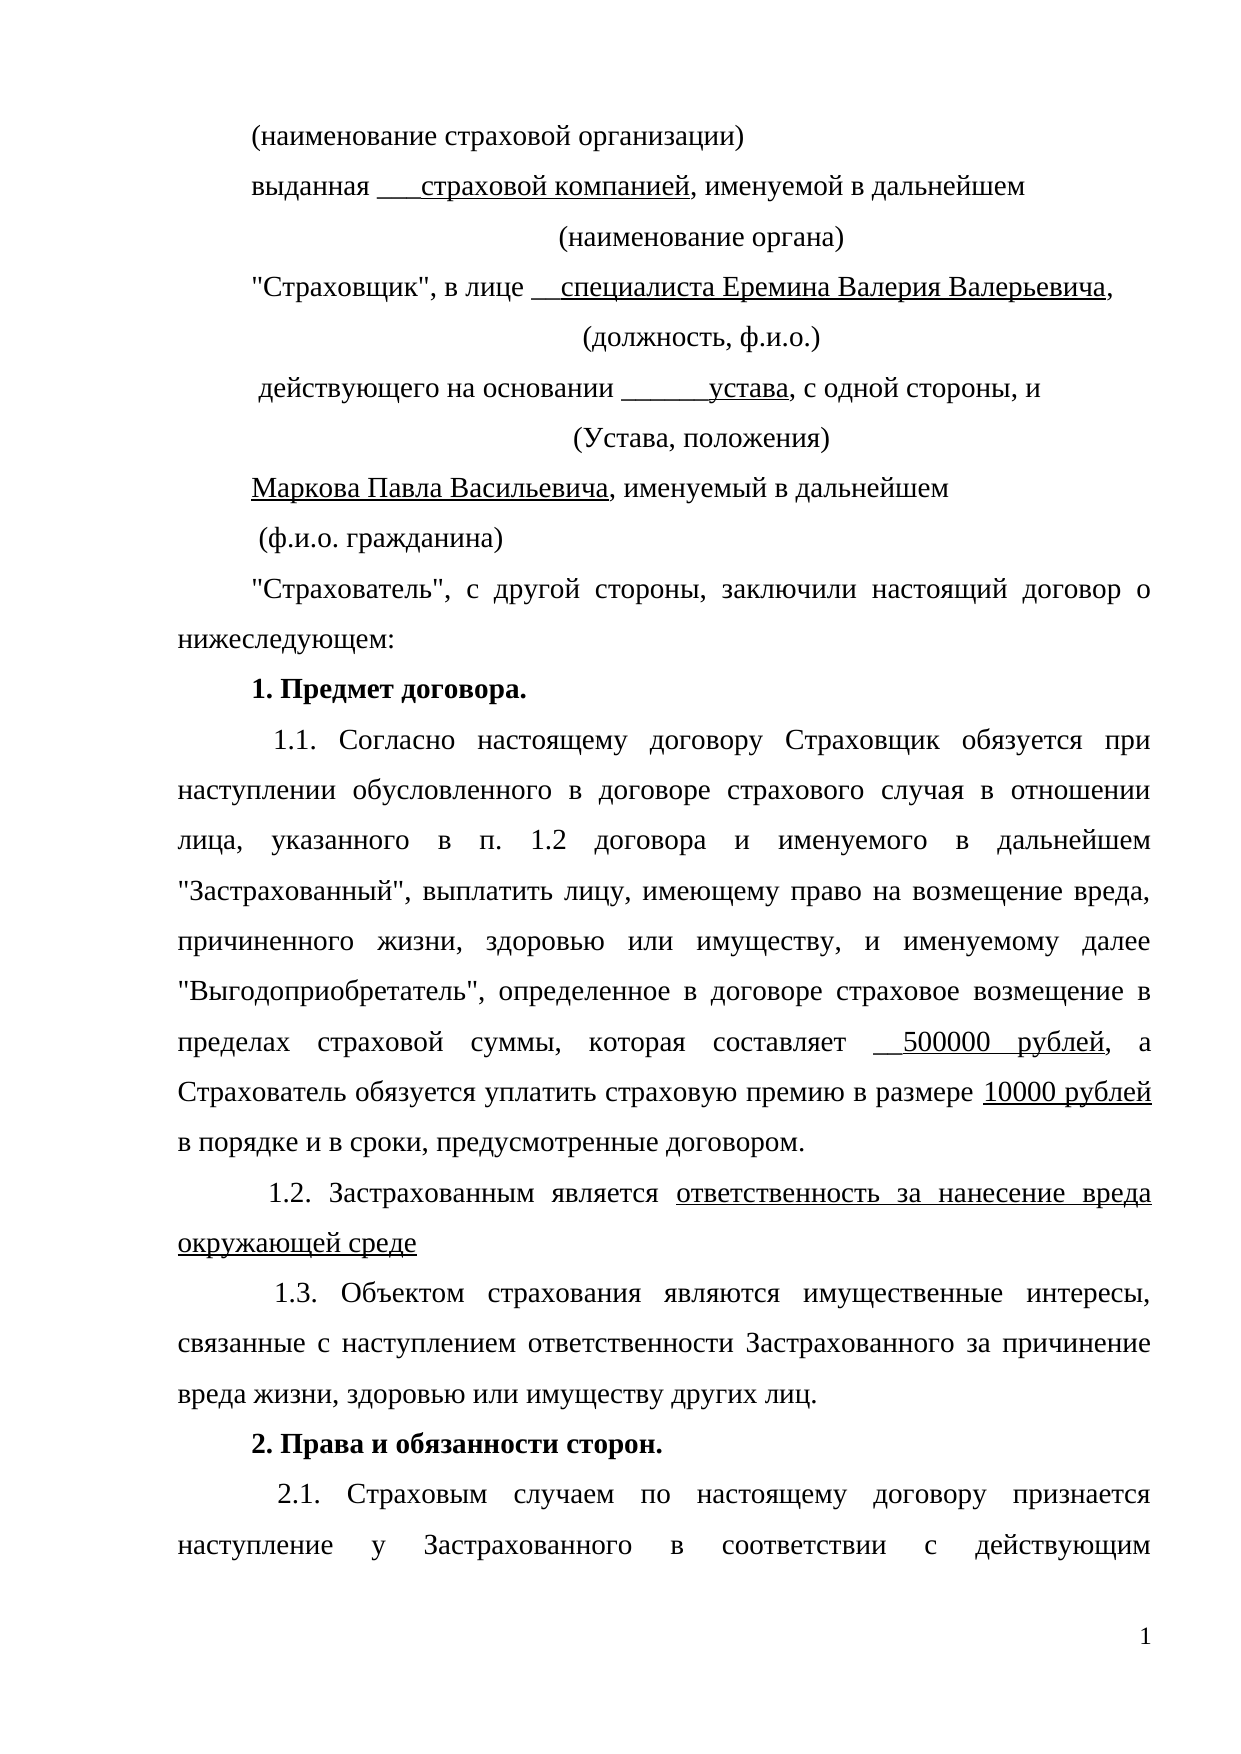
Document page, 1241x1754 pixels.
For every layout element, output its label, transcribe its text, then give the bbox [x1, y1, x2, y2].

text (ф.и.о. гражданина) [177, 521, 1152, 554]
text Маркова Павла Васильевича, именуемый в дальнейшем [177, 470, 1152, 504]
text 1. Предмет договора. [177, 672, 1152, 705]
text действующего на основании ______устава, с одной стороны, и [177, 370, 1152, 403]
text 1.2. Застрахованным является ответственность за нанесение вреда окружающей среде [177, 1175, 1152, 1258]
text 2. Права и обязанности сторон. [177, 1426, 1152, 1460]
text выданная ___страховой компанией, именуемой в дальнейшем [177, 168, 1152, 202]
text 1.3. Объектом страхования являются имущественные интересы, связанные с наступлением ответственности Застрахованного за причинение вреда жизни, здоровью или имуществу других лиц. [177, 1275, 1152, 1409]
text (должность, ф.и.о.) [177, 319, 1152, 353]
text (Устава, положения) [177, 420, 1152, 453]
text "Страхователь", с другой стороны, заключили настоящий договор о нижеследующем: [177, 571, 1152, 655]
text (наименование страховой организации) [177, 118, 1152, 152]
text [177, 1477, 1152, 1560]
text "Страховщик", в лице __специалиста Еремина Валерия Валерьевича, [177, 269, 1152, 303]
text 1.1. Согласно настоящему договору Страховщик обязуется при наступлении обусловленного в договоре страхового случая в отношении лица, указанного в п. 1.2 договора и именуемого в дальнейшем "Застрахованный", выплатить лицу, имеющему право на возмещение вреда, причиненного жизни, здоровью или имуществу, и именуемому далее "Выгодоприобретатель", определенное в договоре страховое возмещение в пределах страховой суммы, которая составляет __500000 рублей, а Страхователь обязуется уплатить страховую премию в размере 10000 рублей в порядке и в сроки, предусмотренные договором. [177, 722, 1152, 1158]
text (наименование органа) [177, 219, 1152, 252]
